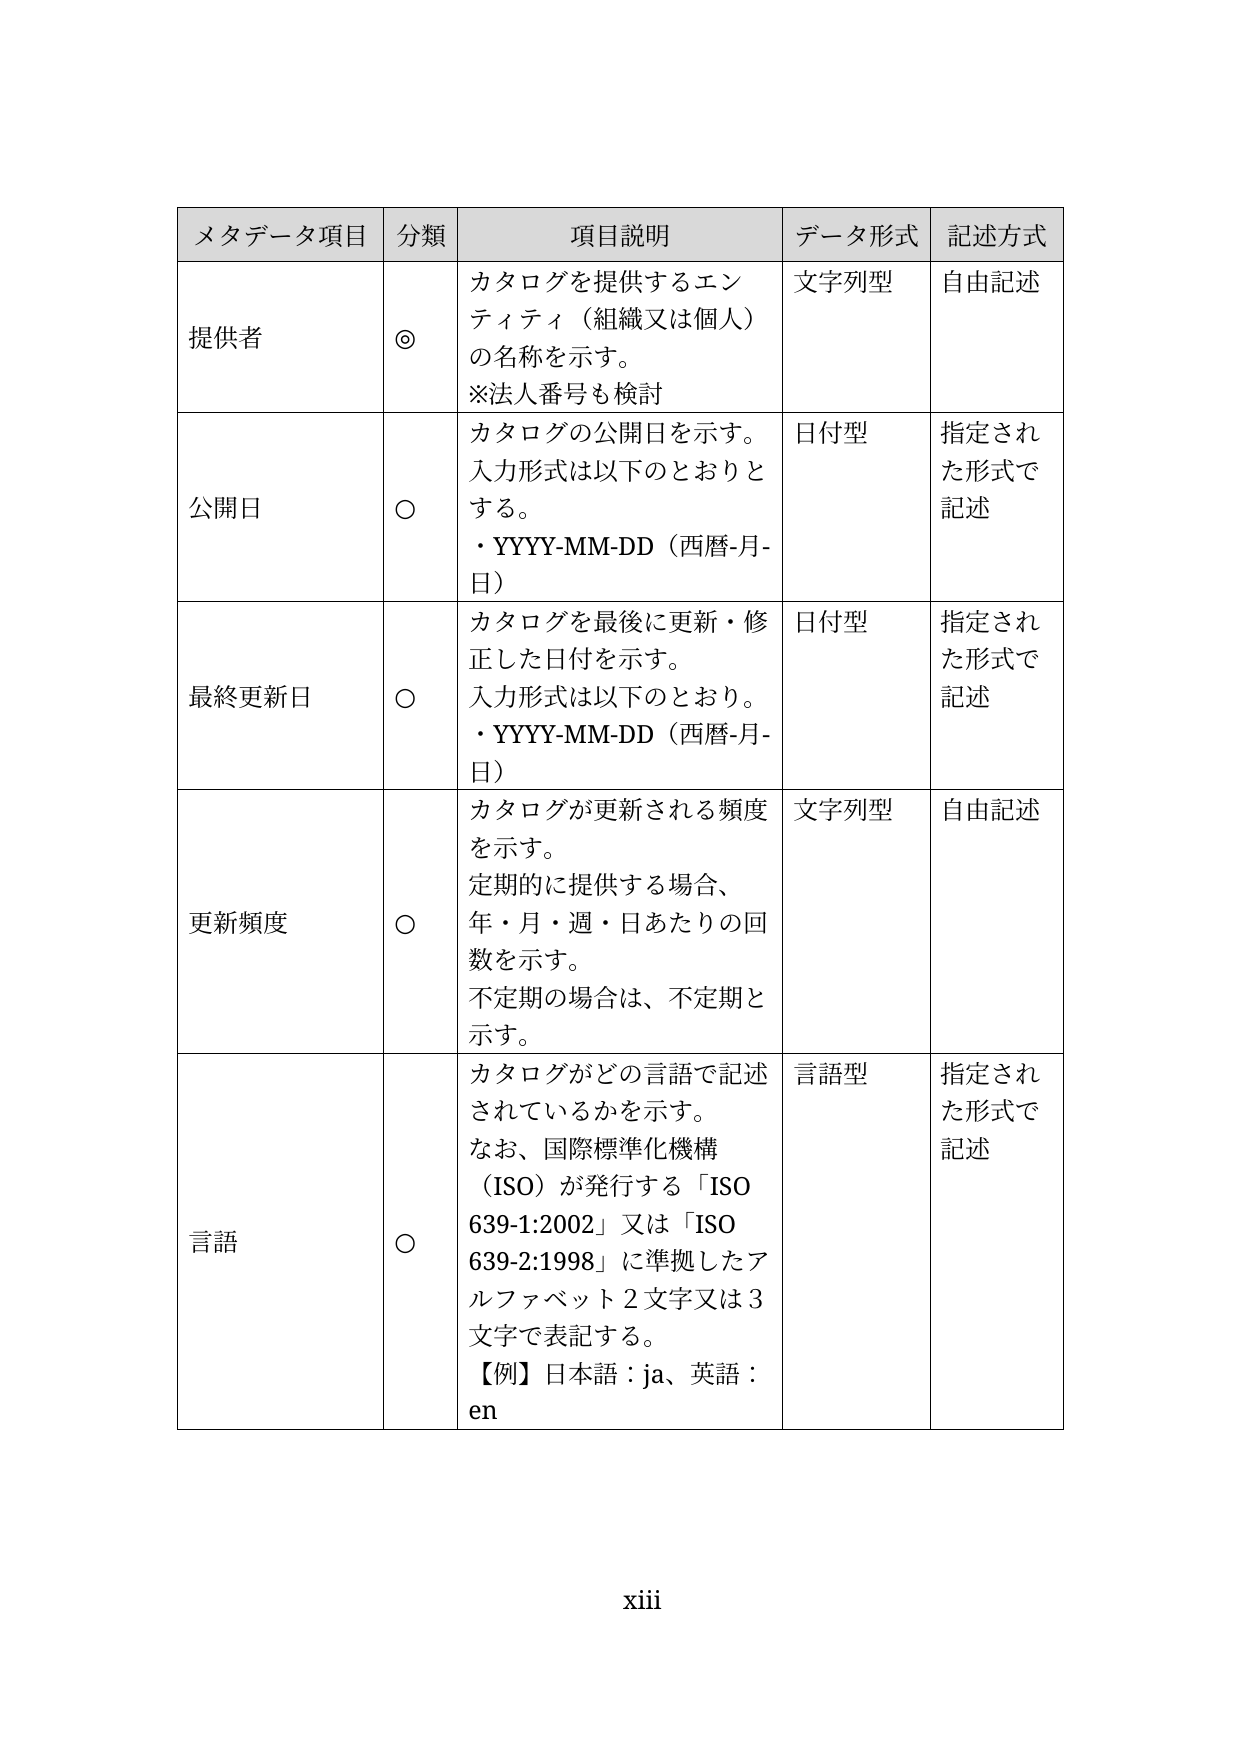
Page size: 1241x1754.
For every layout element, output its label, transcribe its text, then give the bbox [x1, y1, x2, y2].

table_cell ○ [384, 790, 457, 1053]
table_cell 言語型 [783, 1054, 930, 1429]
table_header メタデータ項目 [178, 208, 383, 261]
table_cell 言語 [178, 1054, 383, 1429]
table_cell 公開日 [178, 413, 383, 601]
table_cell 最終更新日 [178, 602, 383, 789]
table_cell 日付型 [783, 602, 930, 789]
table_cell 文字列型 [783, 790, 930, 1053]
table_cell ○ [384, 1054, 457, 1429]
table_cell カタログの公開日を示す。 入力形式は以下のとおりとする。 ・YYYY-MM-DD（西暦-月-日） [458, 413, 782, 601]
table_header データ形式 [783, 208, 930, 261]
table_cell 指定された形式で記述 [931, 1054, 1063, 1429]
table_header 分類 [384, 208, 457, 261]
table_cell ◎ [384, 262, 457, 412]
table_cell 指定された形式で記述 [931, 413, 1063, 601]
table_cell 提供者 [178, 262, 383, 412]
table_cell 自由記述 [931, 262, 1063, 412]
table_cell ○ [384, 413, 457, 601]
table_cell カタログが更新される頻度を示す。 定期的に提供する場合、年・月・週・日あたりの回数を示す。 不定期の場合は、不定期と示す。 [458, 790, 782, 1053]
table_cell カタログがどの言語で記述されているかを示す。 なお、国際標準化機構（ISO）が発行する「ISO 639-1:2002」又は「ISO 639-2:1998」に準拠したアルファベット２文字又は３文字で表記する。 【例】日本語：ja、英語：en [458, 1054, 782, 1429]
table_cell カタログを最後に更新・修正した日付を示す。 入力形式は以下のとおり。 ・YYYY-MM-DD（西暦-月-日） [458, 602, 782, 789]
table_cell 自由記述 [931, 790, 1063, 1053]
table_header 項目説明 [458, 208, 782, 261]
table_cell 文字列型 [783, 262, 930, 412]
table_cell カタログを提供するエンティティ（組織又は個人）の名称を示す。 ※法人番号も検討 [458, 262, 782, 412]
table_cell ○ [384, 602, 457, 789]
table_cell 指定された形式で記述 [931, 602, 1063, 789]
table_cell 更新頻度 [178, 790, 383, 1053]
table_cell 日付型 [783, 413, 930, 601]
table_header 記述方式 [931, 208, 1063, 261]
